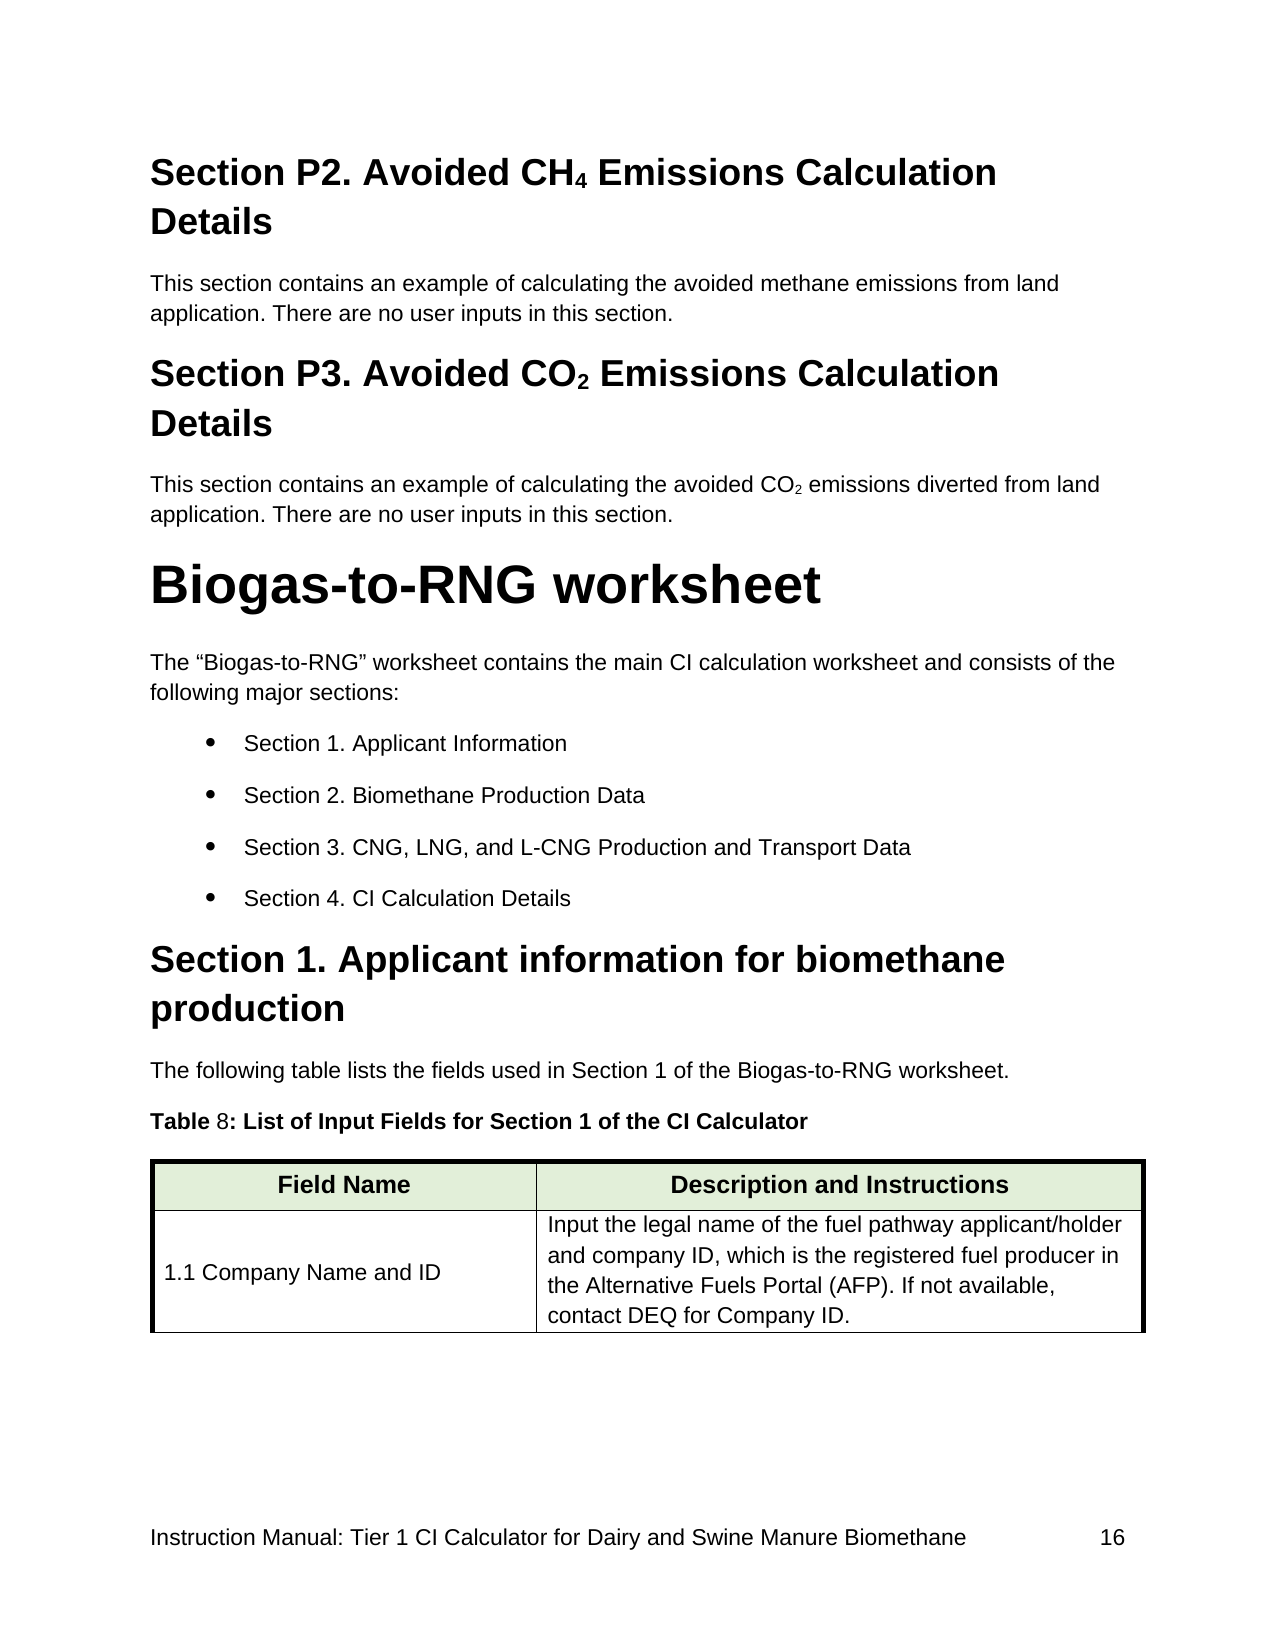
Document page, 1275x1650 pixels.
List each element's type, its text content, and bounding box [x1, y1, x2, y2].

text The “Biogas-to-RNG” worksheet contains the main CI calculation worksheet and consists of the following major sections: [150, 649, 1125, 706]
list Section 2. Biomethane Production Data [206, 782, 1125, 809]
table_header Field Name [155, 1164, 536, 1210]
subtitle Biogas-to-RNG worksheet [150, 552, 1125, 615]
text This section contains an example of calculating the avoided methane emissions from land application. There are no user inputs in this section. [150, 270, 1125, 327]
subtitle Section 1. Applicant information for biomethane production [150, 937, 1125, 1030]
subtitle Section P2. Avoided CH4 Emissions Calculation Details [150, 150, 1125, 243]
text Table 8: List of Input Fields for Section 1 of the CI Calculator [150, 1108, 1125, 1134]
list Section 3. CNG, LNG, and L-CNG Production and Transport Data [206, 834, 1125, 861]
list Section 1. Applicant Information [206, 730, 1125, 757]
text The following table lists the fields used in Section 1 of the Biogas-to-RNG worksheet. [150, 1057, 1125, 1083]
table_header Description and Instructions [537, 1164, 1141, 1210]
list Section 4. CI Calculation Details [206, 885, 1125, 912]
table_cell Input the legal name of the fuel pathway applicant/holder and company ID, which is the registered fuel producer in the Alternative Fuels Portal (AFP). If not available, contact DEQ for Company ID. [537, 1211, 1141, 1332]
subtitle Section P3. Avoided CO2 Emissions Calculation Details [150, 351, 1125, 444]
table_cell 1.1 Company Name and ID [155, 1211, 536, 1332]
text This section contains an example of calculating the avoided CO2 emissions diverted from land application. There are no user inputs in this section. [150, 471, 1125, 528]
